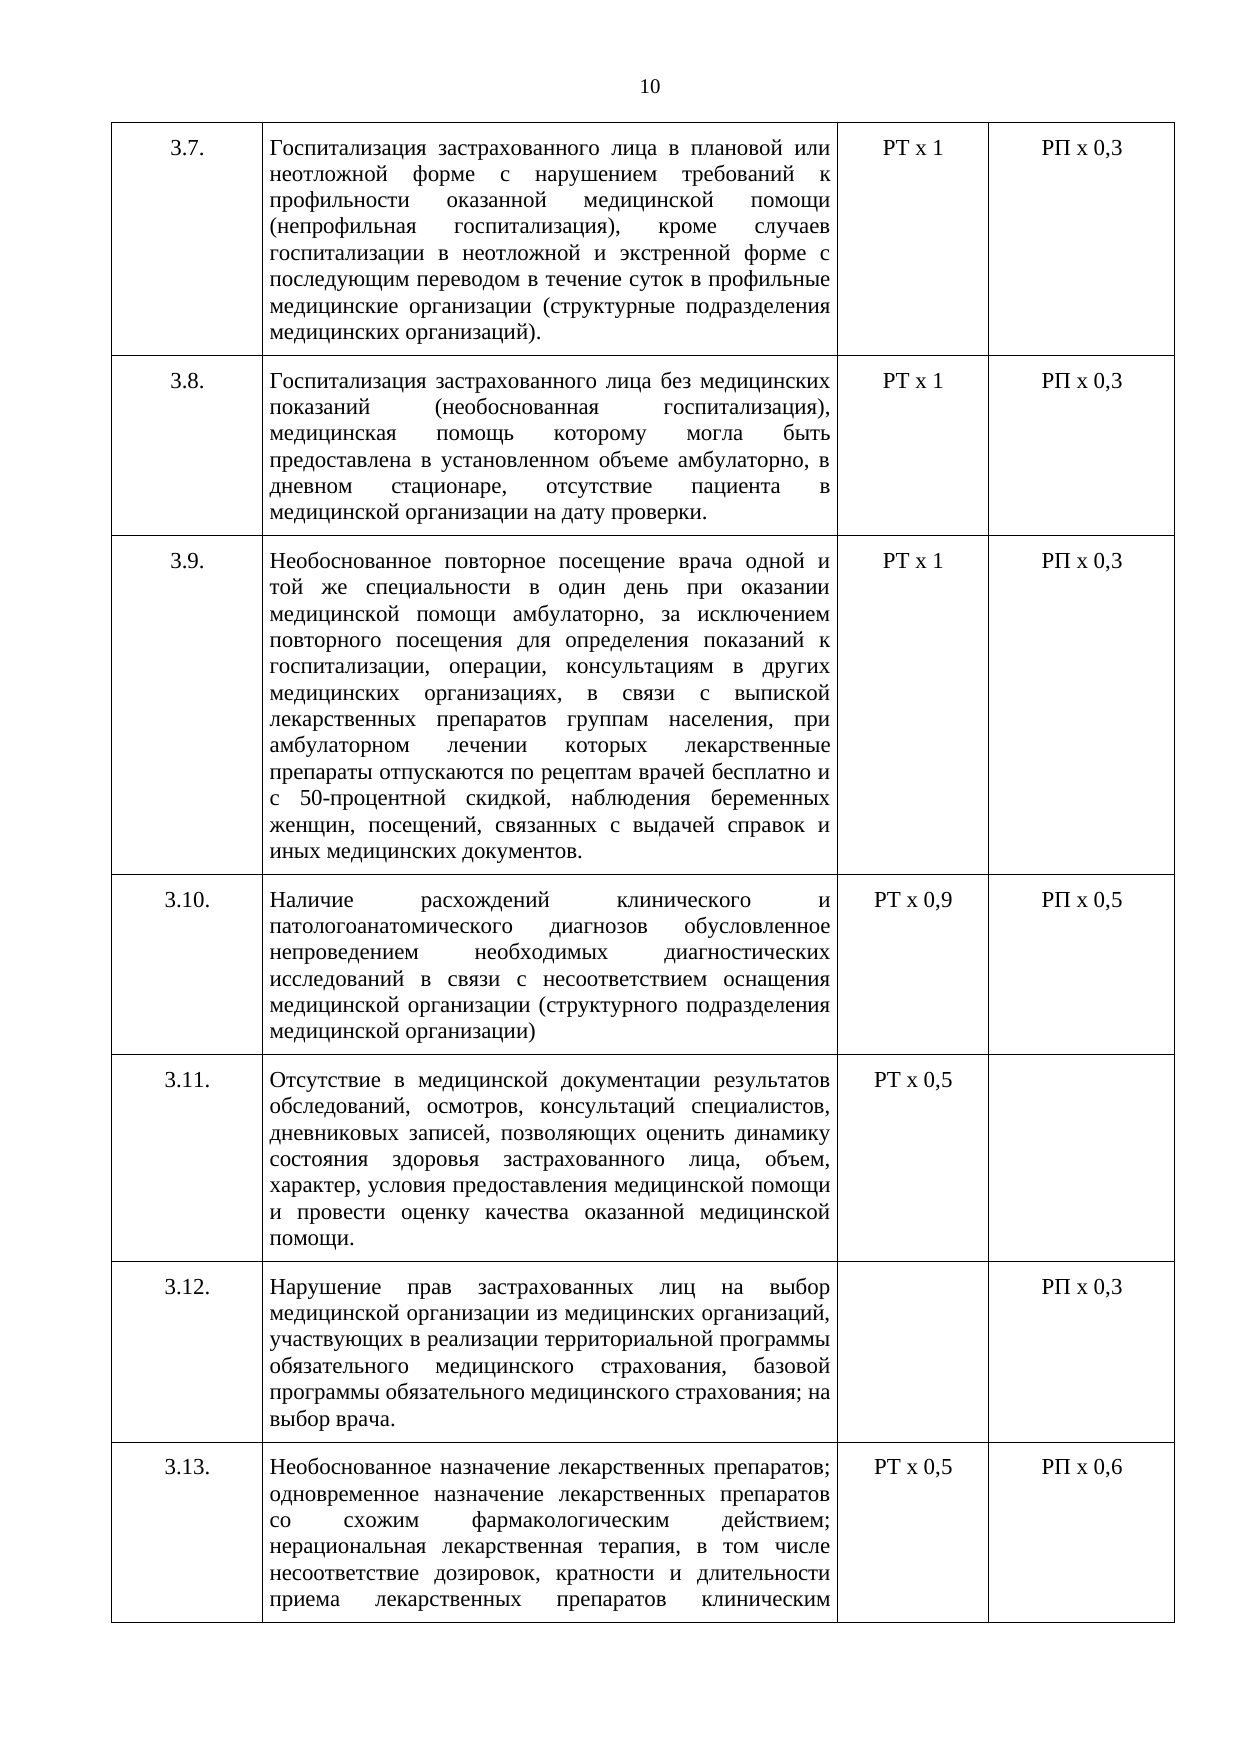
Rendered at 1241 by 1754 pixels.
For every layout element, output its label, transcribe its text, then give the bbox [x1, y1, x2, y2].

table_cell РП x 0,3 [989, 536, 1174, 874]
table_cell 3.8. [112, 356, 262, 535]
table_cell РП x 0,5 [989, 875, 1174, 1054]
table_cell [263, 1443, 837, 1622]
table_cell РП x 0,6 [989, 1443, 1174, 1622]
table_cell РТ x 0,5 [838, 1443, 988, 1622]
table_cell 3.9. [112, 536, 262, 874]
table_cell Госпитализация застрахованного лица в плановой или неотложной форме с нарушением требований к профильности оказанной медицинской помощи (непрофильная госпитализация), кроме случаев госпитализации в неотложной и экстренной форме с последующим переводом в течение суток в профильные медицинские организации (структурные подразделения медицинских организаций). [263, 123, 837, 355]
table_cell РТ x 1 [838, 356, 988, 535]
table_cell РТ x 0,9 [838, 875, 988, 1054]
table_cell РТ x 1 [838, 123, 988, 355]
table_cell [989, 1055, 1174, 1261]
table_cell РП x 0,3 [989, 356, 1174, 535]
table_cell РП x 0,3 [989, 123, 1174, 355]
table_cell 3.12. [112, 1262, 262, 1442]
table_cell РТ x 0,5 [838, 1055, 988, 1261]
table_cell Наличие расхождений клинического и патологоанатомического диагнозов обусловленное непроведением необходимых диагностических исследований в связи с несоответствием оснащения медицинской организации (структурного подразделения медицинской организации) [263, 875, 837, 1054]
table_cell РТ x 1 [838, 536, 988, 874]
table_cell 3.13. [112, 1443, 262, 1622]
table_cell Отсутствие в медицинской документации результатов обследований, осмотров, консультаций специалистов, дневниковых записей, позволяющих оценить динамику состояния здоровья застрахованного лица, объем, характер, условия предоставления медицинской помощи и провести оценку качества оказанной медицинской помощи. [263, 1055, 837, 1261]
table_cell Госпитализация застрахованного лица без медицинских показаний (необоснованная госпитализация), медицинская помощь которому могла быть предоставлена в установленном объеме амбулаторно, в дневном стационаре, отсутствие пациента в медицинской организации на дату проверки. [263, 356, 837, 535]
table_cell Необоснованное повторное посещение врача одной и той же специальности в один день при оказании медицинской помощи амбулаторно, за исключением повторного посещения для определения показаний к госпитализации, операции, консультациям в других медицинских организациях, в связи с выпиской лекарственных препаратов группам населения, при амбулаторном лечении которых лекарственные препараты отпускаются по рецептам врачей бесплатно и с 50-процентной скидкой, наблюдения беременных женщин, посещений, связанных с выдачей справок и иных медицинских документов. [263, 536, 837, 874]
table_cell 3.7. [112, 123, 262, 355]
table_cell 3.11. [112, 1055, 262, 1261]
table_cell Нарушение прав застрахованных лиц на выбор медицинской организации из медицинских организаций, участвующих в реализации территориальной программы обязательного медицинского страхования, базовой программы обязательного медицинского страхования; на выбор врача. [263, 1262, 837, 1442]
table_cell [838, 1262, 988, 1442]
table_cell 3.10. [112, 875, 262, 1054]
table_cell РП x 0,3 [989, 1262, 1174, 1442]
